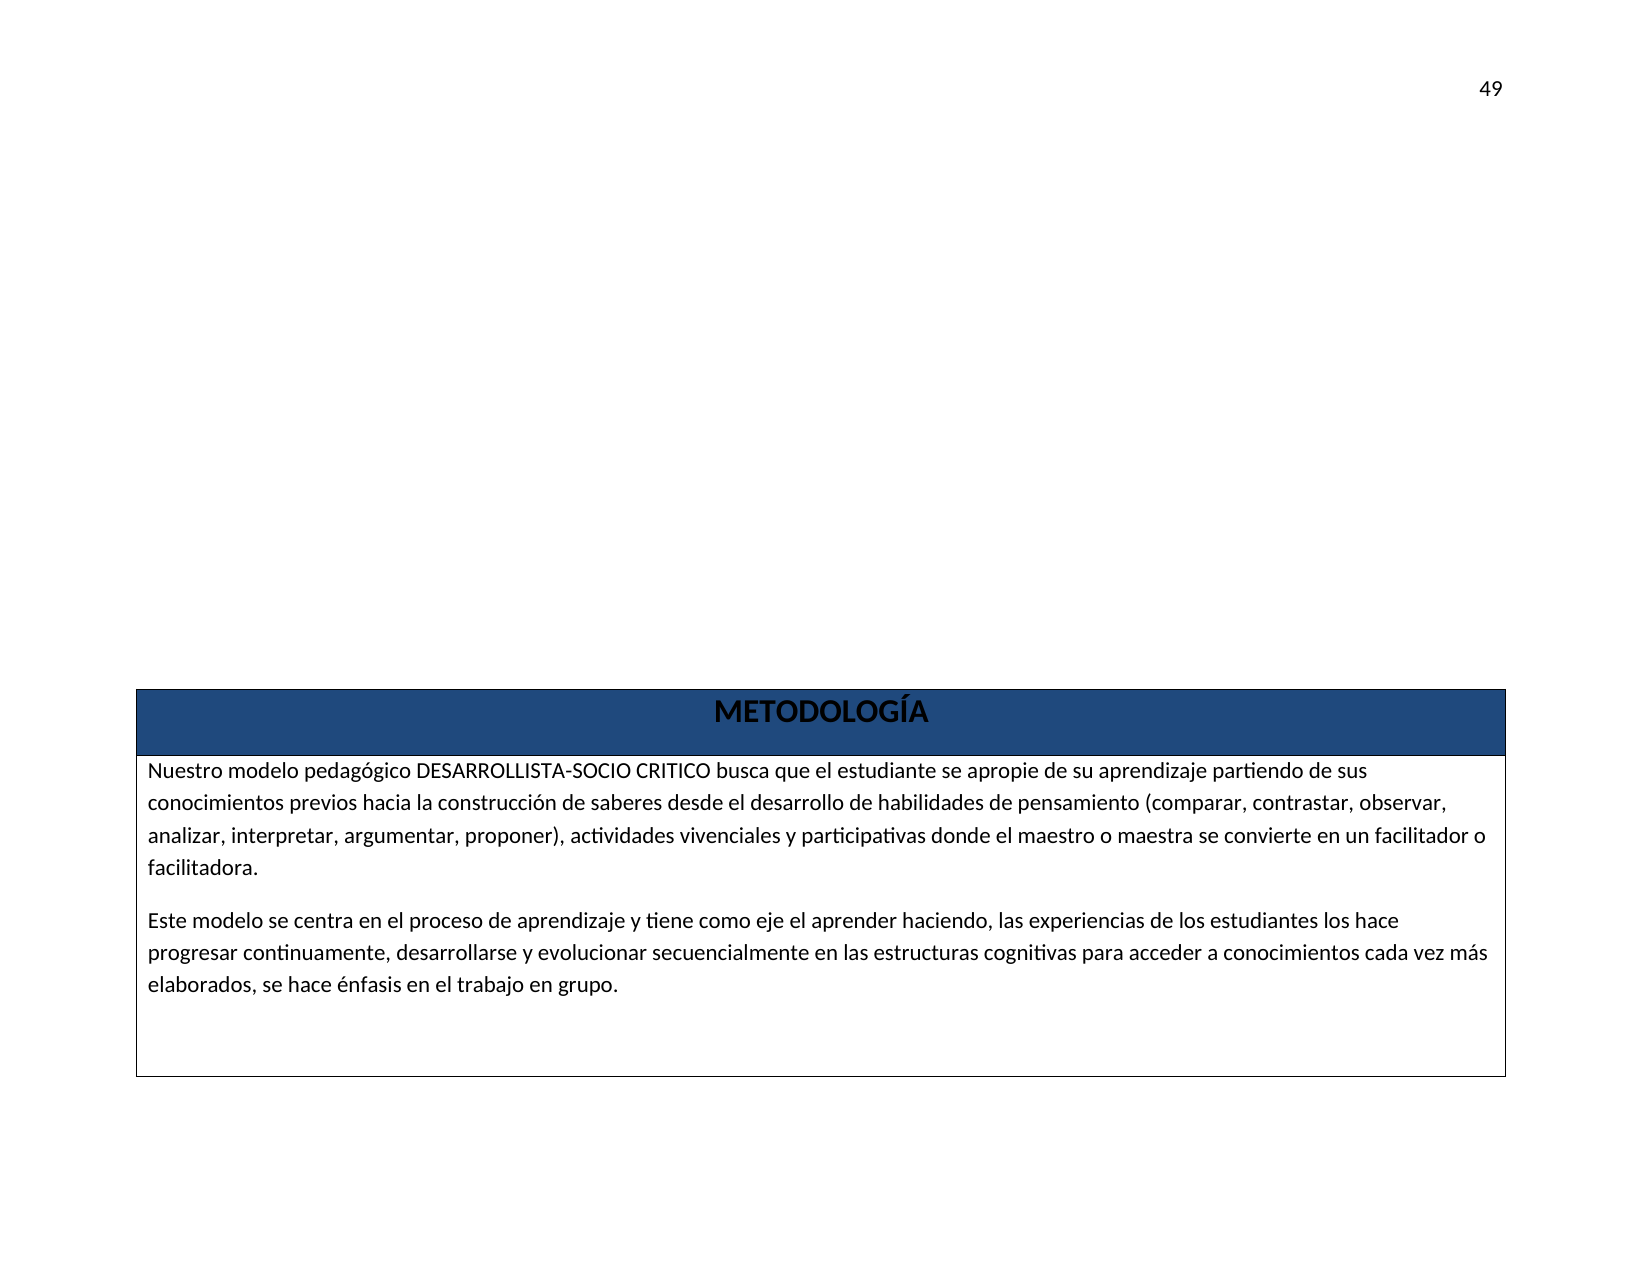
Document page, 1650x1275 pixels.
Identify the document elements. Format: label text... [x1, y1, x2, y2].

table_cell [137, 756, 1505, 1076]
table_header METODOLOGÍA [137, 690, 1505, 755]
